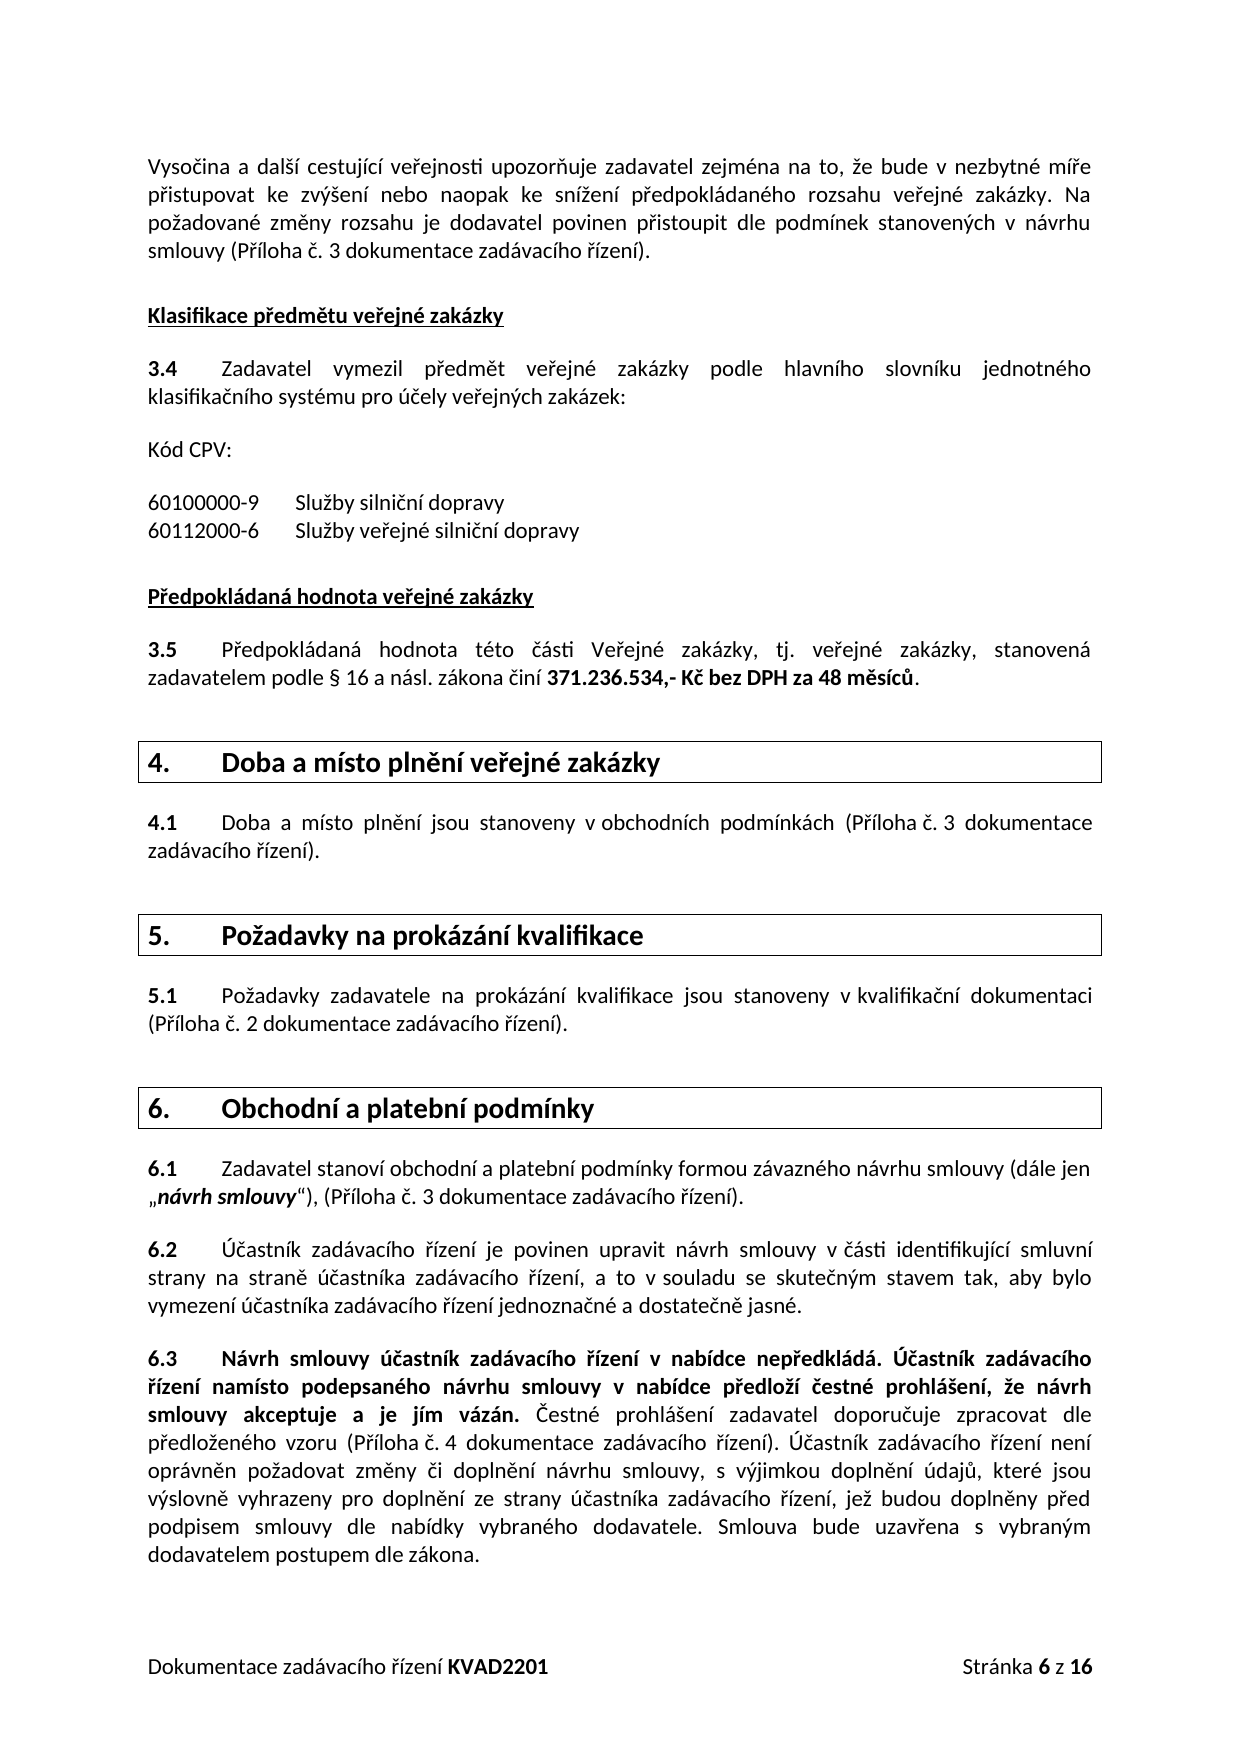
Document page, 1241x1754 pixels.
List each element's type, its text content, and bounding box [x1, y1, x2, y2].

text Předpokládaná hodnota této části Veřejné zakázky, tj. veřejné zakázky, stanovená zadavatelem podle § 16 a násl. zákona činí 371.236.534,- Kč bez DPH za 48 měsíců. [148, 635, 1093, 691]
text Požadavky na prokázání kvalifikace [139, 915, 1101, 955]
text Klasifikace předmětu veřejné zakázky [148, 301, 1093, 329]
text Účastník zadávacího řízení je povinen upravit návrh smlouvy v části identifikující smluvní strany na straně účastníka zadávacího řízení, a to v souladu se skutečným stavem tak, aby bylo vymezení účastníka zadávacího řízení jednoznačné a dostatečně jasné. [148, 1235, 1093, 1319]
text 60100000-9 Služby silniční dopravy [148, 488, 1093, 517]
text 60112000-6 Služby veřejné silniční dopravy [148, 517, 1093, 544]
text Předpokládaná hodnota veřejné zakázky [148, 582, 1093, 610]
text Zadavatel stanoví obchodní a platební podmínky formou závazného návrhu smlouvy (dále jen „návrh smlouvy“), (Příloha č. 3 dokumentace zadávacího řízení). [148, 1154, 1093, 1210]
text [148, 152, 1093, 264]
text Návrh smlouvy účastník zadávacího řízení v nabídce nepředkládá. Účastník zadávacího řízení namísto podepsaného návrhu smlouvy v nabídce předloží čestné prohlášení, že návrh smlouvy akceptuje a je jím vázán. Čestné prohlášení zadavatel doporučuje zpracovat dle předloženého vzoru (Příloha č. 4 dokumentace zadávacího řízení). Účastník zadávacího řízení není oprávněn požadovat změny či doplnění návrhu smlouvy, s výjimkou doplnění údajů, které jsou výslovně vyhrazeny pro doplnění ze strany účastníka zadávacího řízení, jež budou doplněny před podpisem smlouvy dle nabídky vybraného dodavatele. Smlouva bude uzavřena s vybraným dodavatelem postupem dle zákona. [148, 1344, 1093, 1568]
text Obchodní a platební podmínky [139, 1088, 1101, 1128]
text Doba a místo plnění jsou stanoveny v obchodních podmínkách (Příloha č. 3 dokumentace zadávacího řízení). [148, 808, 1093, 864]
text Kód CPV: [148, 436, 1093, 463]
text Požadavky zadavatele na prokázání kvalifikace jsou stanoveny v kvalifikační dokumentaci (Příloha č. 2 dokumentace zadávacího řízení). [148, 981, 1093, 1037]
text Doba a místo plnění veřejné zakázky [139, 742, 1101, 782]
text Zadavatel vymezil předmět veřejné zakázky podle hlavního slovníku jednotného klasifikačního systému pro účely veřejných zakázek: [148, 354, 1093, 411]
